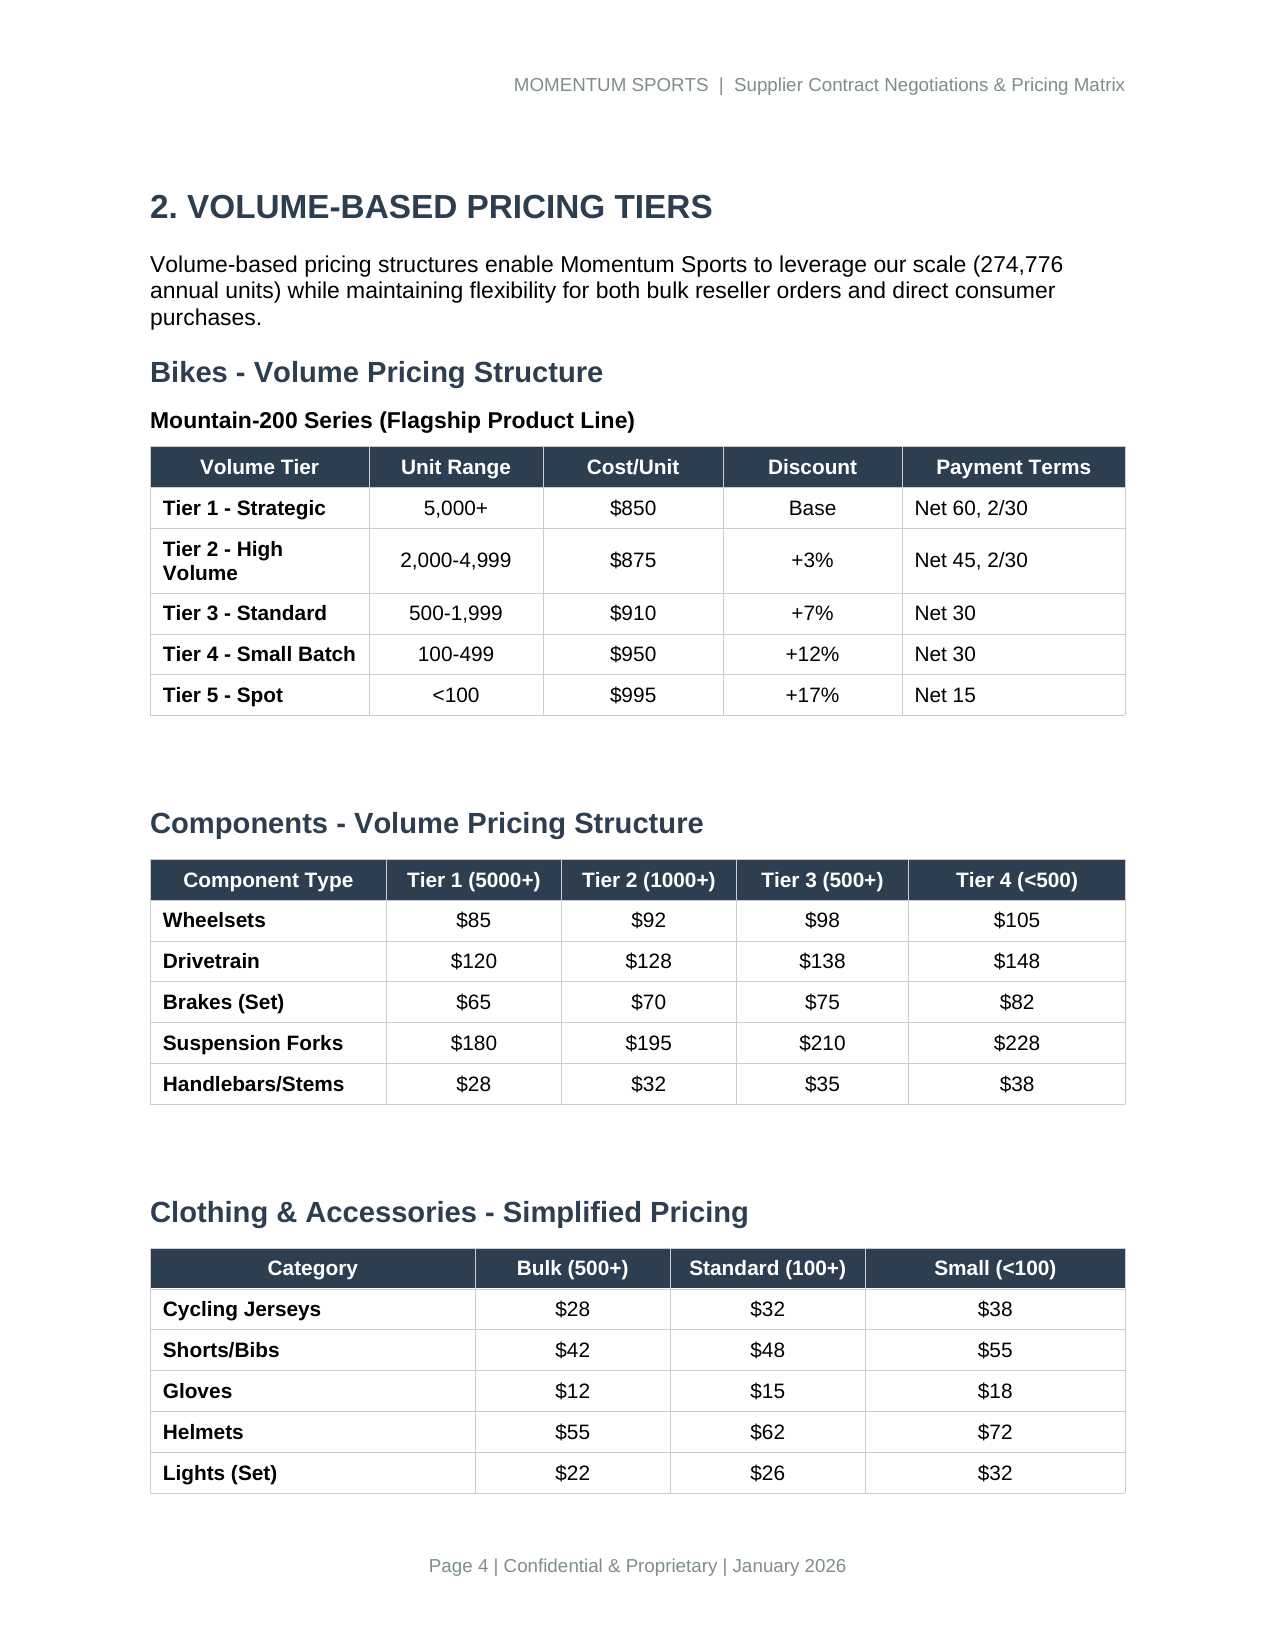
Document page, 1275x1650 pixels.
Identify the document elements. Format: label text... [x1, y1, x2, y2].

table_cell Net 30 [903, 635, 1125, 674]
table_header Tier 4 (<500) [909, 860, 1125, 900]
table_cell $55 [476, 1412, 670, 1452]
table_cell $38 [909, 1064, 1125, 1104]
table_cell 500-1,999 [370, 594, 543, 633]
table_cell $38 [866, 1290, 1125, 1329]
table_cell $15 [671, 1371, 865, 1411]
table_cell $42 [476, 1330, 670, 1370]
table_cell Cycling Jerseys [151, 1290, 475, 1329]
table_cell $850 [544, 488, 723, 528]
table_cell $82 [909, 982, 1125, 1022]
table_cell $210 [737, 1023, 908, 1063]
subtitle Components - Volume Pricing Structure [150, 807, 1125, 840]
table_header Bulk (500+) [476, 1249, 670, 1288]
table_cell $28 [476, 1290, 670, 1329]
table_cell $875 [544, 529, 723, 593]
table_cell 2,000-4,999 [370, 529, 543, 593]
table_cell $70 [562, 982, 736, 1022]
table_cell $950 [544, 635, 723, 674]
table_cell Net 60, 2/30 [903, 488, 1125, 528]
table_cell $55 [866, 1330, 1125, 1370]
table_cell $65 [387, 982, 561, 1022]
table_cell Tier 1 - Strategic [151, 488, 369, 528]
table_cell $12 [476, 1371, 670, 1411]
table_cell $35 [737, 1064, 908, 1104]
table_cell 100-499 [370, 635, 543, 674]
table_cell $98 [737, 901, 908, 941]
table_cell $28 [387, 1064, 561, 1104]
text Mountain-200 Series (Flagship Product Line) [150, 407, 1125, 434]
table_cell $138 [737, 942, 908, 981]
table_header Unit Range [370, 447, 543, 487]
table_cell $120 [387, 942, 561, 981]
table_cell Tier 5 - Spot [151, 675, 369, 715]
table_cell $32 [866, 1453, 1125, 1493]
table_cell Handlebars/Stems [151, 1064, 386, 1104]
subtitle Bikes - Volume Pricing Structure [150, 355, 1125, 388]
table_cell Brakes (Set) [151, 982, 386, 1022]
table_cell $22 [476, 1453, 670, 1493]
table_header Cost/Unit [544, 447, 723, 487]
table_cell Net 45, 2/30 [903, 529, 1125, 593]
table_cell Lights (Set) [151, 1453, 475, 1493]
table_cell Wheelsets [151, 901, 386, 941]
table_cell Tier 2 - High Volume [151, 529, 369, 593]
table_cell $62 [671, 1412, 865, 1452]
table_cell $48 [671, 1330, 865, 1370]
table_cell Tier 4 - Small Batch [151, 635, 369, 674]
table_cell Helmets [151, 1412, 475, 1452]
table_cell Net 15 [903, 675, 1125, 715]
table_cell Suspension Forks [151, 1023, 386, 1063]
table_cell $105 [909, 901, 1125, 941]
table_cell $995 [544, 675, 723, 715]
table_header Discount [724, 447, 902, 487]
table_cell +17% [724, 675, 902, 715]
table_cell Net 30 [903, 594, 1125, 633]
table_cell $228 [909, 1023, 1125, 1063]
table_cell Gloves [151, 1371, 475, 1411]
table_cell $26 [671, 1453, 865, 1493]
table_header Tier 3 (500+) [737, 860, 908, 900]
table_header Tier 1 (5000+) [387, 860, 561, 900]
table_cell $32 [671, 1290, 865, 1329]
table_cell $85 [387, 901, 561, 941]
table_cell $32 [562, 1064, 736, 1104]
table_header Tier 2 (1000+) [562, 860, 736, 900]
table_cell Shorts/Bibs [151, 1330, 475, 1370]
subtitle Clothing & Accessories - Simplified Pricing [150, 1195, 1125, 1229]
table_cell $72 [866, 1412, 1125, 1452]
table_cell $195 [562, 1023, 736, 1063]
table_cell +3% [724, 529, 902, 593]
table_header Category [151, 1249, 475, 1288]
table_cell Drivetrain [151, 942, 386, 981]
table_cell $128 [562, 942, 736, 981]
table_cell 5,000+ [370, 488, 543, 528]
text Volume-based pricing structures enable Momentum Sports to leverage our scale (274,776 annual units) while maintaining flexibility for both bulk reseller orders and direct consumer purchases. [150, 251, 1125, 330]
table_header Small (<100) [866, 1249, 1125, 1288]
table_cell $18 [866, 1371, 1125, 1411]
table_cell $92 [562, 901, 736, 941]
table_cell $910 [544, 594, 723, 633]
table_cell Tier 3 - Standard [151, 594, 369, 633]
table_header Standard (100+) [671, 1249, 865, 1288]
table_cell $148 [909, 942, 1125, 981]
subtitle 2. VOLUME-BASED PRICING TIERS [150, 187, 1125, 226]
table_header Volume Tier [151, 447, 369, 487]
table_cell $75 [737, 982, 908, 1022]
table_cell Base [724, 488, 902, 528]
table_header Payment Terms [903, 447, 1125, 487]
table_cell <100 [370, 675, 543, 715]
table_cell +12% [724, 635, 902, 674]
table_cell $180 [387, 1023, 561, 1063]
table_cell +7% [724, 594, 902, 633]
table_header Component Type [151, 860, 386, 900]
